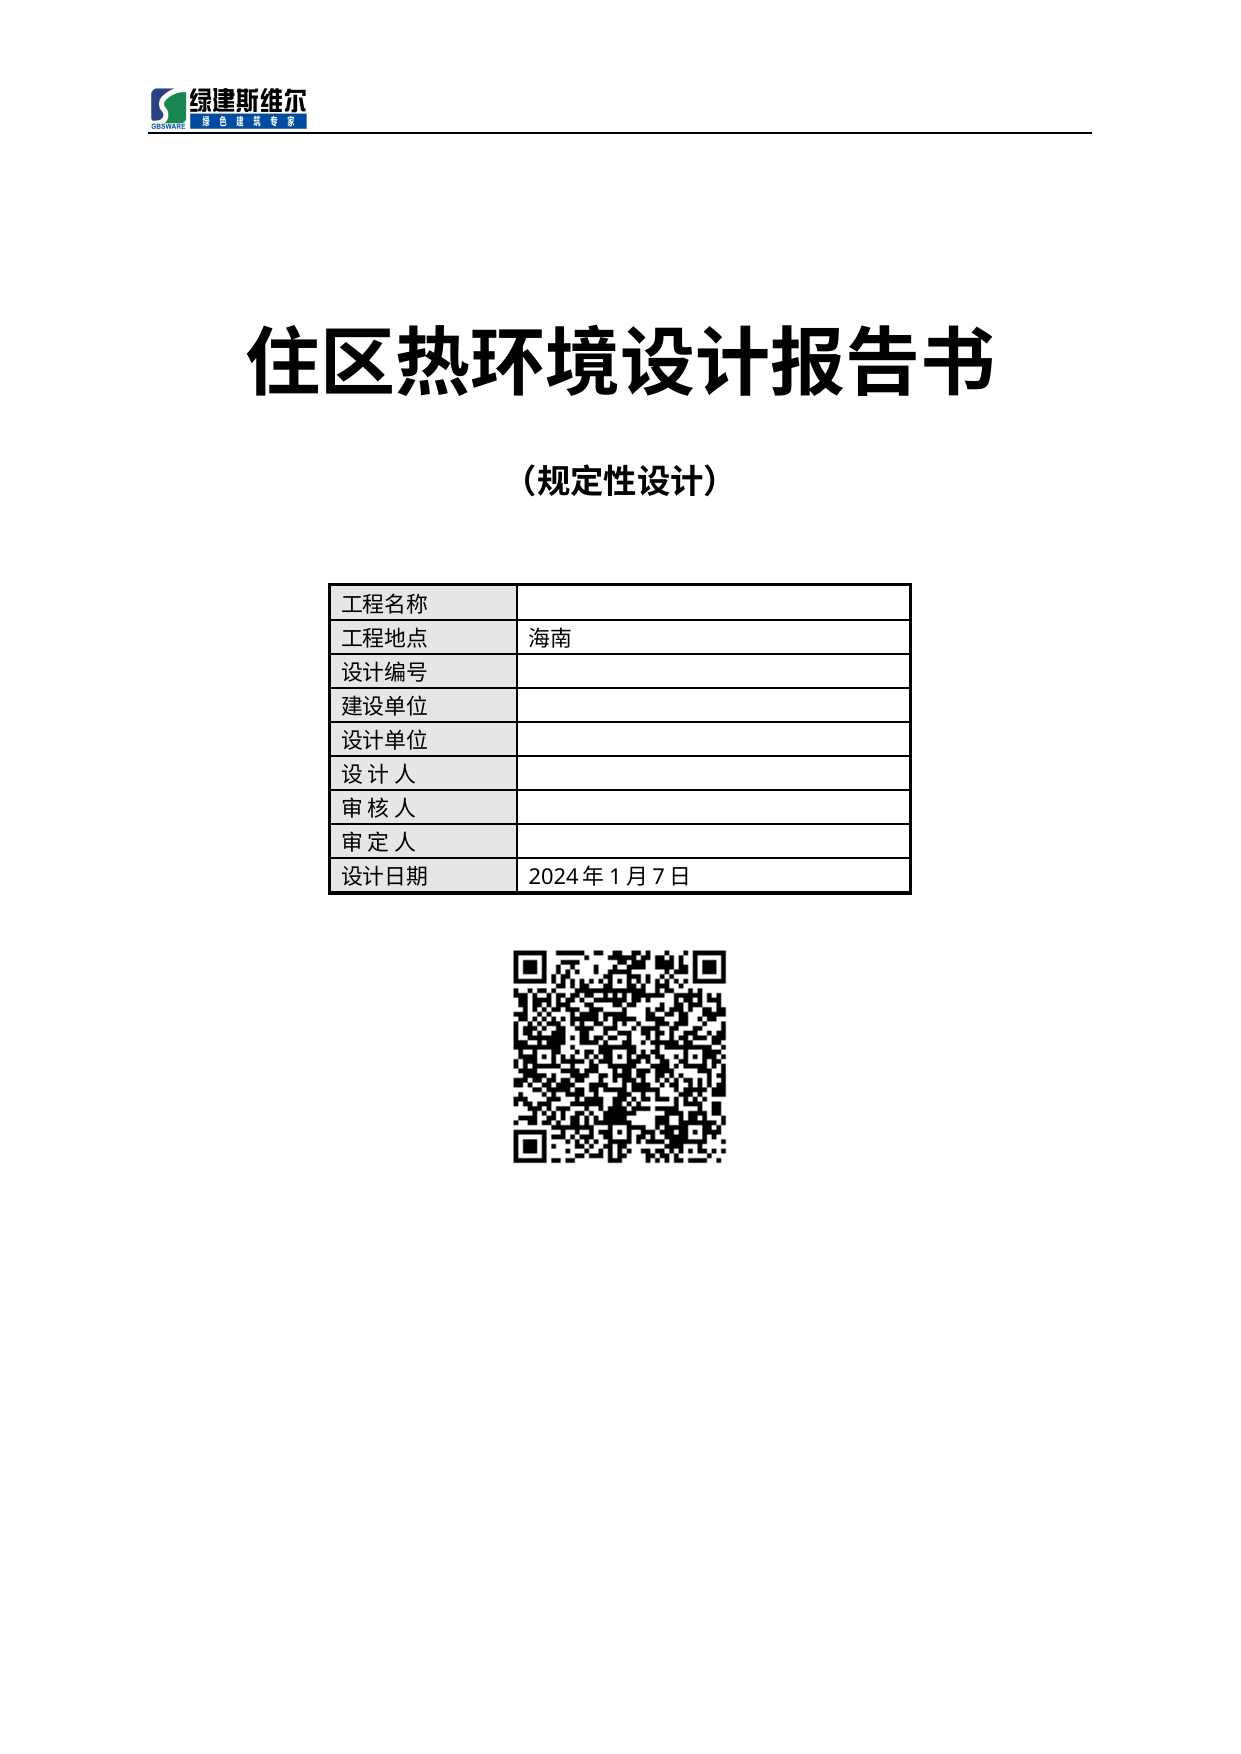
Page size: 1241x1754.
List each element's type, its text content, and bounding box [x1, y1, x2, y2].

table_header 工程名称 [331, 586, 516, 619]
table_cell [518, 757, 909, 789]
table_cell 工程地点 [331, 621, 516, 653]
table_cell [518, 791, 909, 823]
title （规定性设计） [148, 447, 1092, 512]
table_cell 建设单位 [331, 689, 516, 721]
table_cell [518, 655, 909, 687]
table_cell 设计日期 [331, 859, 516, 891]
table_cell [518, 723, 909, 755]
table_cell [518, 825, 909, 857]
table_cell 设 计 人 [331, 757, 516, 789]
table_cell 设计单位 [331, 723, 516, 755]
table_cell 设计编号 [331, 655, 516, 687]
picture [147, 88, 308, 130]
table_cell 海南 [518, 621, 909, 653]
table_cell 审 定 人 [331, 825, 516, 857]
picture [496, 932, 745, 1182]
text 住区热环境设计报告书 [148, 292, 1092, 422]
table_cell [518, 689, 909, 721]
table_cell [518, 859, 909, 891]
table_cell 审 核 人 [331, 791, 516, 823]
table_header [518, 586, 909, 619]
